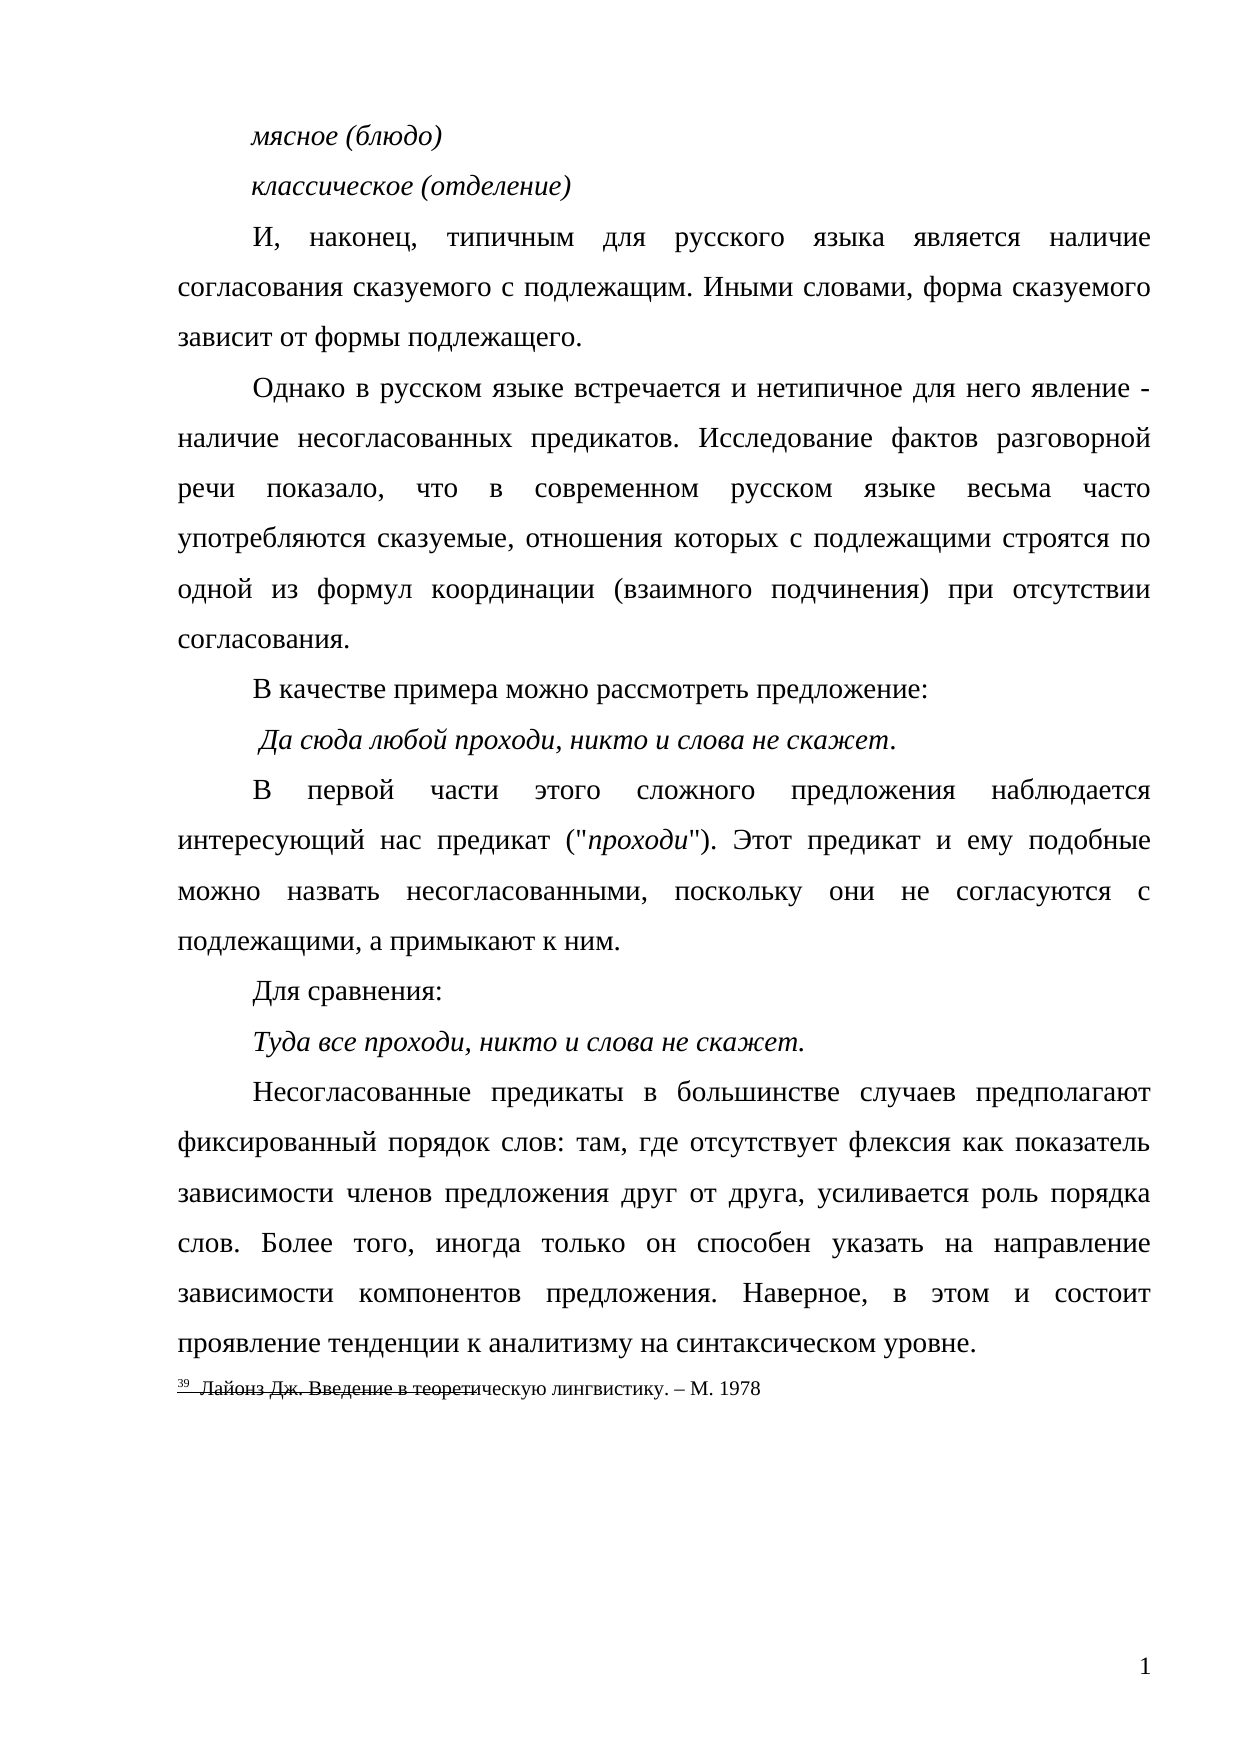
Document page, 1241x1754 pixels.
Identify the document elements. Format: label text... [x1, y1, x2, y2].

text мясное (блюдо) [177, 118, 1152, 152]
text Туда все проходи, никто и слова не скажет. [177, 1024, 1152, 1057]
text 39 Лайонз Дж. Введение в теоретическую лингвистику. – М. 1978 [177, 1376, 1152, 1400]
text Для сравнения: [177, 973, 1152, 1007]
text И, наконец, типичным для русского языка является наличие согласования сказуемого с подлежащим. Иными словами, форма сказуемого зависит от формы подлежащего. [177, 219, 1152, 353]
text В первой части этого сложного предложения наблюдается интересующий нас предикат ("проходи"). Этот предикат и ему подобные можно назвать несогласованными, поскольку они не согласуются с подлежащими, а примыкают к ним. [177, 772, 1152, 957]
text В качестве примера можно рассмотреть предложение: [177, 672, 1152, 705]
text Несогласованные предикаты в большинстве случаев предполагают фиксированный порядок слов: там, где отсутствует флексия как показатель зависимости членов предложения друг от друга, усиливается роль порядка слов. Более того, иногда только он способен указать на направление зависимости компонентов предложения. Наверное, в этом и состоит проявление тенденции к аналитизму на синтаксическом уровне. [177, 1074, 1152, 1359]
text Да сюда любой проходи, никто и слова не скажет. [177, 722, 1152, 755]
text Однако в русском языке встречается и нетипичное для него явление - наличие несогласованных предикатов. Исследование фактов разговорной речи показало, что в современном русском языке весьма часто употребляются сказуемые, отношения которых с подлежащими строятся по одной из формул координации (взаимного подчинения) при отсутствии согласования. [177, 370, 1152, 655]
text классическое (отделение) [177, 168, 1152, 202]
